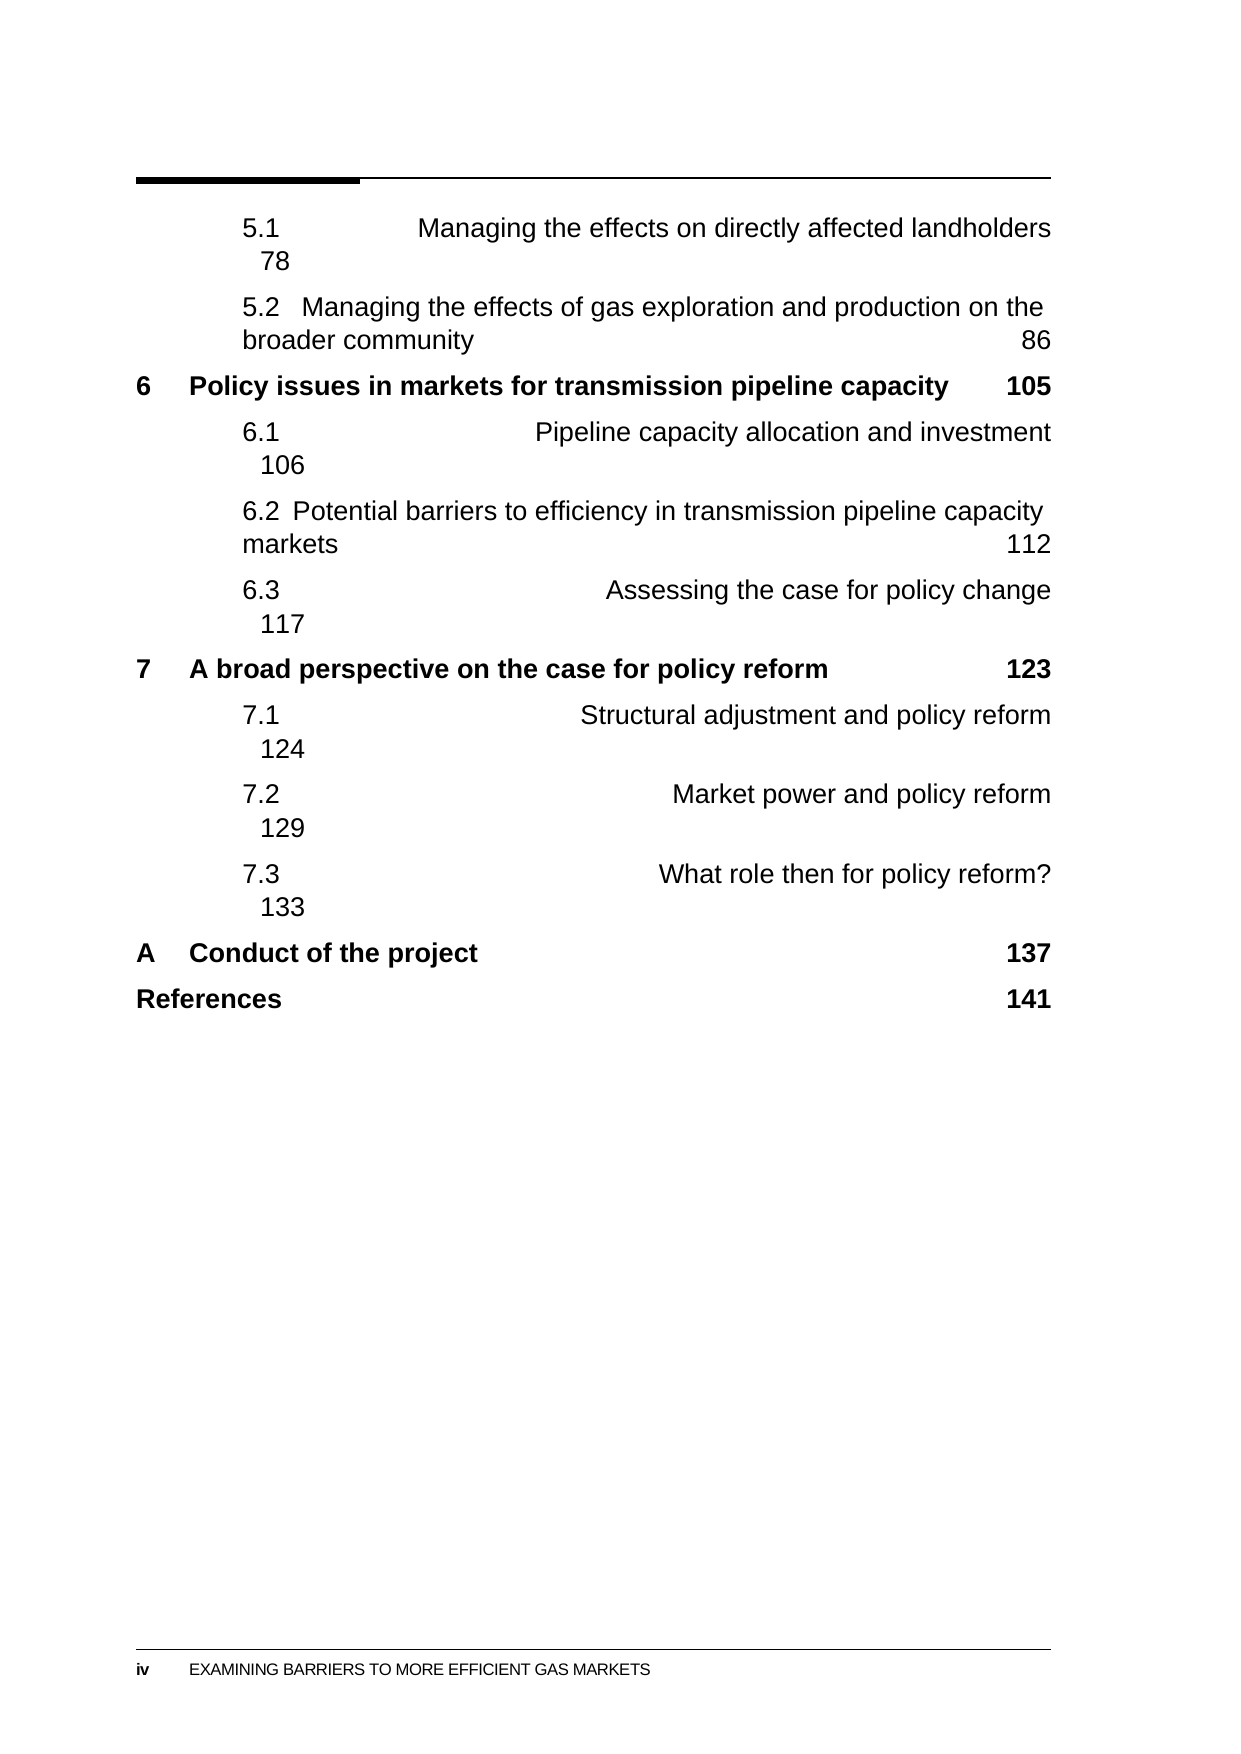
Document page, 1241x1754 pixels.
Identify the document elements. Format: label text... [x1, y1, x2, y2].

text 7.2 Market power and policy reform 129 [242, 777, 1051, 844]
text 7.3 What role then for policy reform? 133 [242, 856, 1051, 923]
text References 141 [136, 981, 963, 1015]
text 6.2 Potential barriers to efficiency in transmission pipeline capacity markets 112 [242, 494, 1051, 561]
text 6.1 Pipeline capacity allocation and investment 106 [242, 415, 1051, 481]
text 7.1 Structural adjustment and policy reform 124 [242, 698, 1051, 765]
text 6.3 Assessing the case for policy change 117 [242, 573, 1051, 640]
text 7 A broad perspective on the case for policy reform 123 [136, 652, 963, 686]
text 6 Policy issues in markets for transmission pipeline capacity 105 [136, 369, 963, 402]
text A Conduct of the project 137 [136, 936, 963, 969]
text 5.1 Managing the effects on directly affected landholders 78 [242, 211, 1051, 277]
text 5.2 Managing the effects of gas exploration and production on the broader community 86 [242, 290, 1051, 356]
